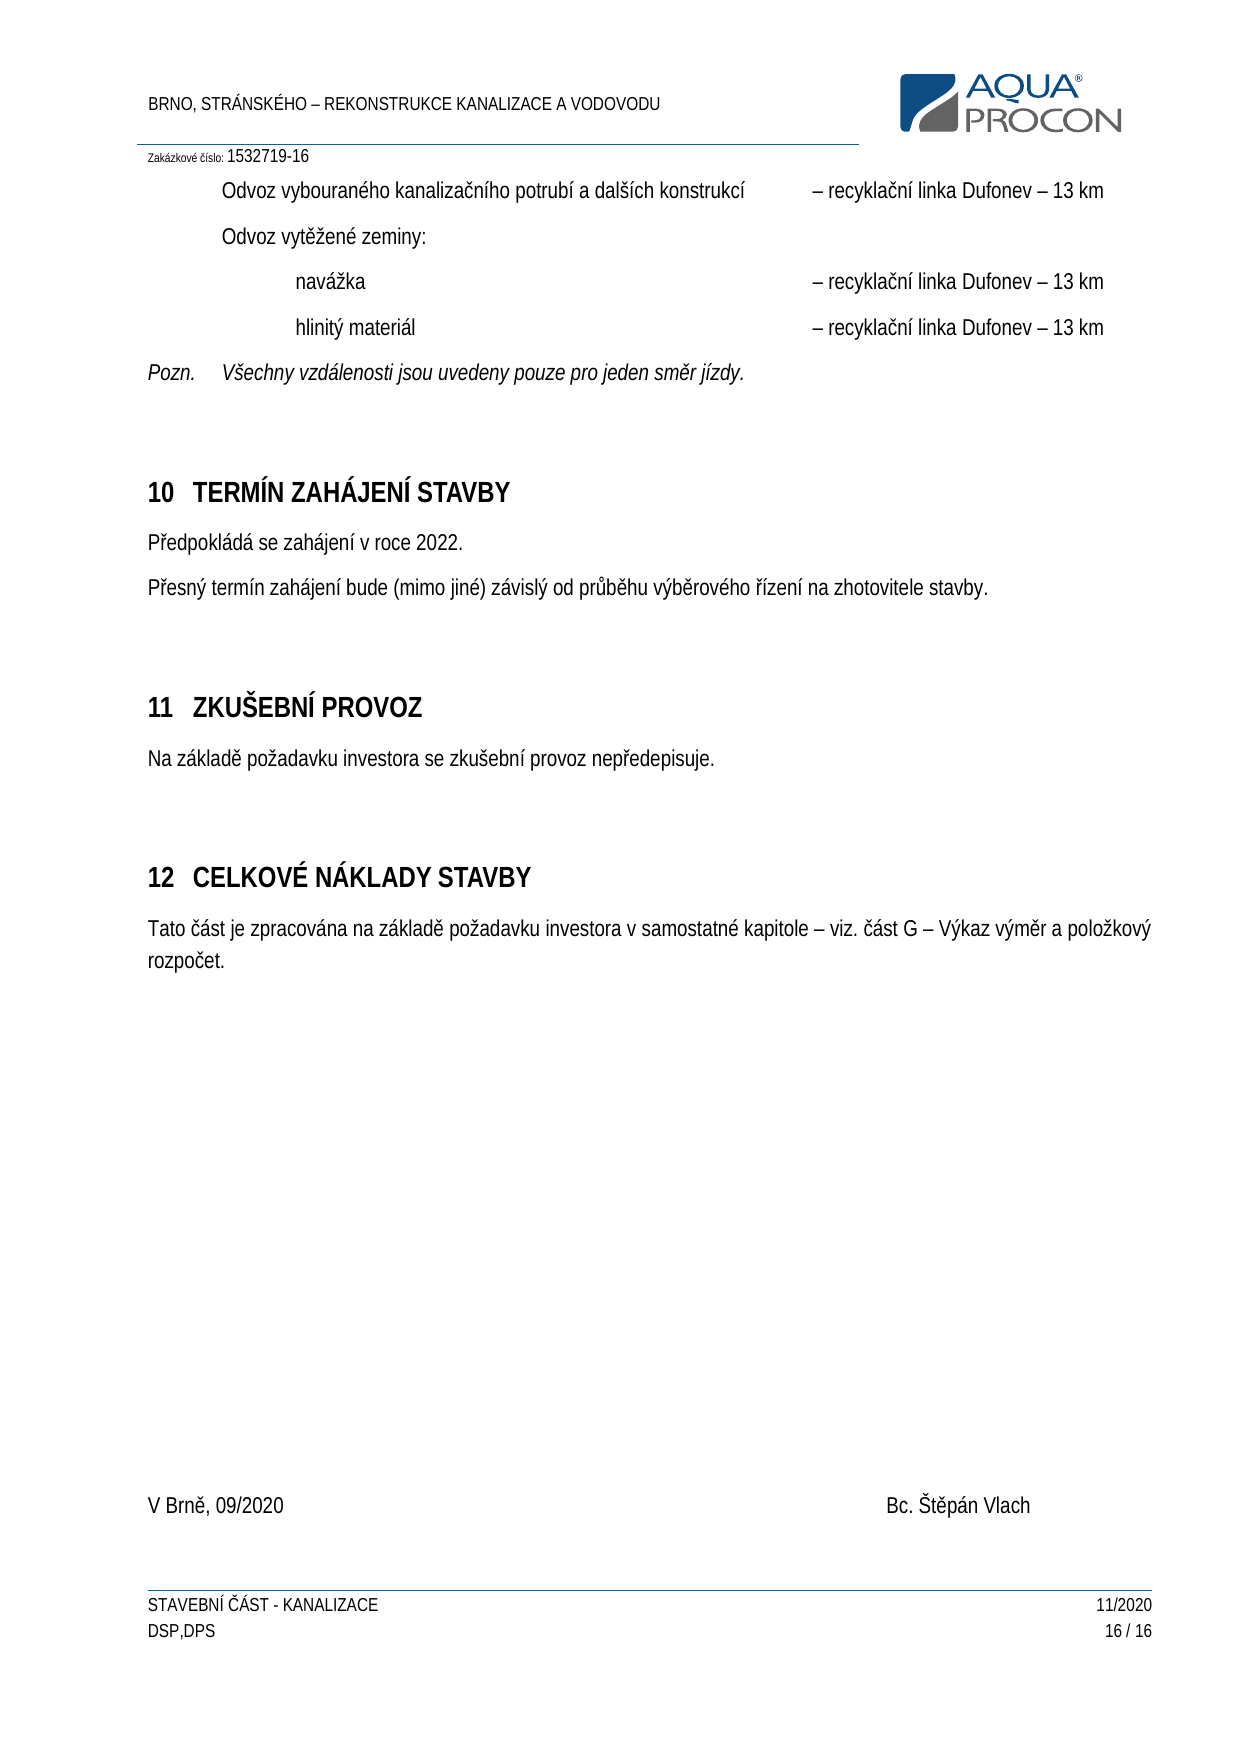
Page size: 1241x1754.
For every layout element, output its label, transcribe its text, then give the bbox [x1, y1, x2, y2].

text Pozn. Všechny vzdálenosti jsou uvedeny pouze pro jeden směr jízdy. [148, 359, 1152, 385]
text hlinitý materiál – recyklační linka Dufonev – 13 km [222, 313, 1152, 340]
text Předpokládá se zahájení v roce 2022. [148, 529, 1152, 555]
text Odvoz vytěžené zeminy: [148, 223, 1152, 249]
subtitle Zkušební provoz [148, 690, 1152, 724]
text Přesný termín zahájení bude (mimo jiné) závislý od průběhu výběrového řízení na zhotovitele stavby. [148, 574, 1152, 601]
text V Brně, 09/2020 Bc. Štěpán Vlach [148, 1492, 1152, 1519]
text Na základě požadavku investora se zkušební provoz nepředepisuje. [148, 744, 1152, 771]
text navážka – recyklační linka Dufonev – 13 km [222, 268, 1152, 294]
subtitle Celkové náklady stavby [148, 860, 1152, 894]
subtitle Termín zahájení stavby [148, 475, 1152, 508]
text Odvoz vybouraného kanalizačního potrubí a dalších konstrukcí – recyklační linka Dufonev – 13 km [148, 177, 1152, 203]
text Tato část je zpracována na základě požadavku investora v samostatné kapitole – viz. část G – Výkaz výměr a položkový rozpočet. [148, 914, 1152, 974]
